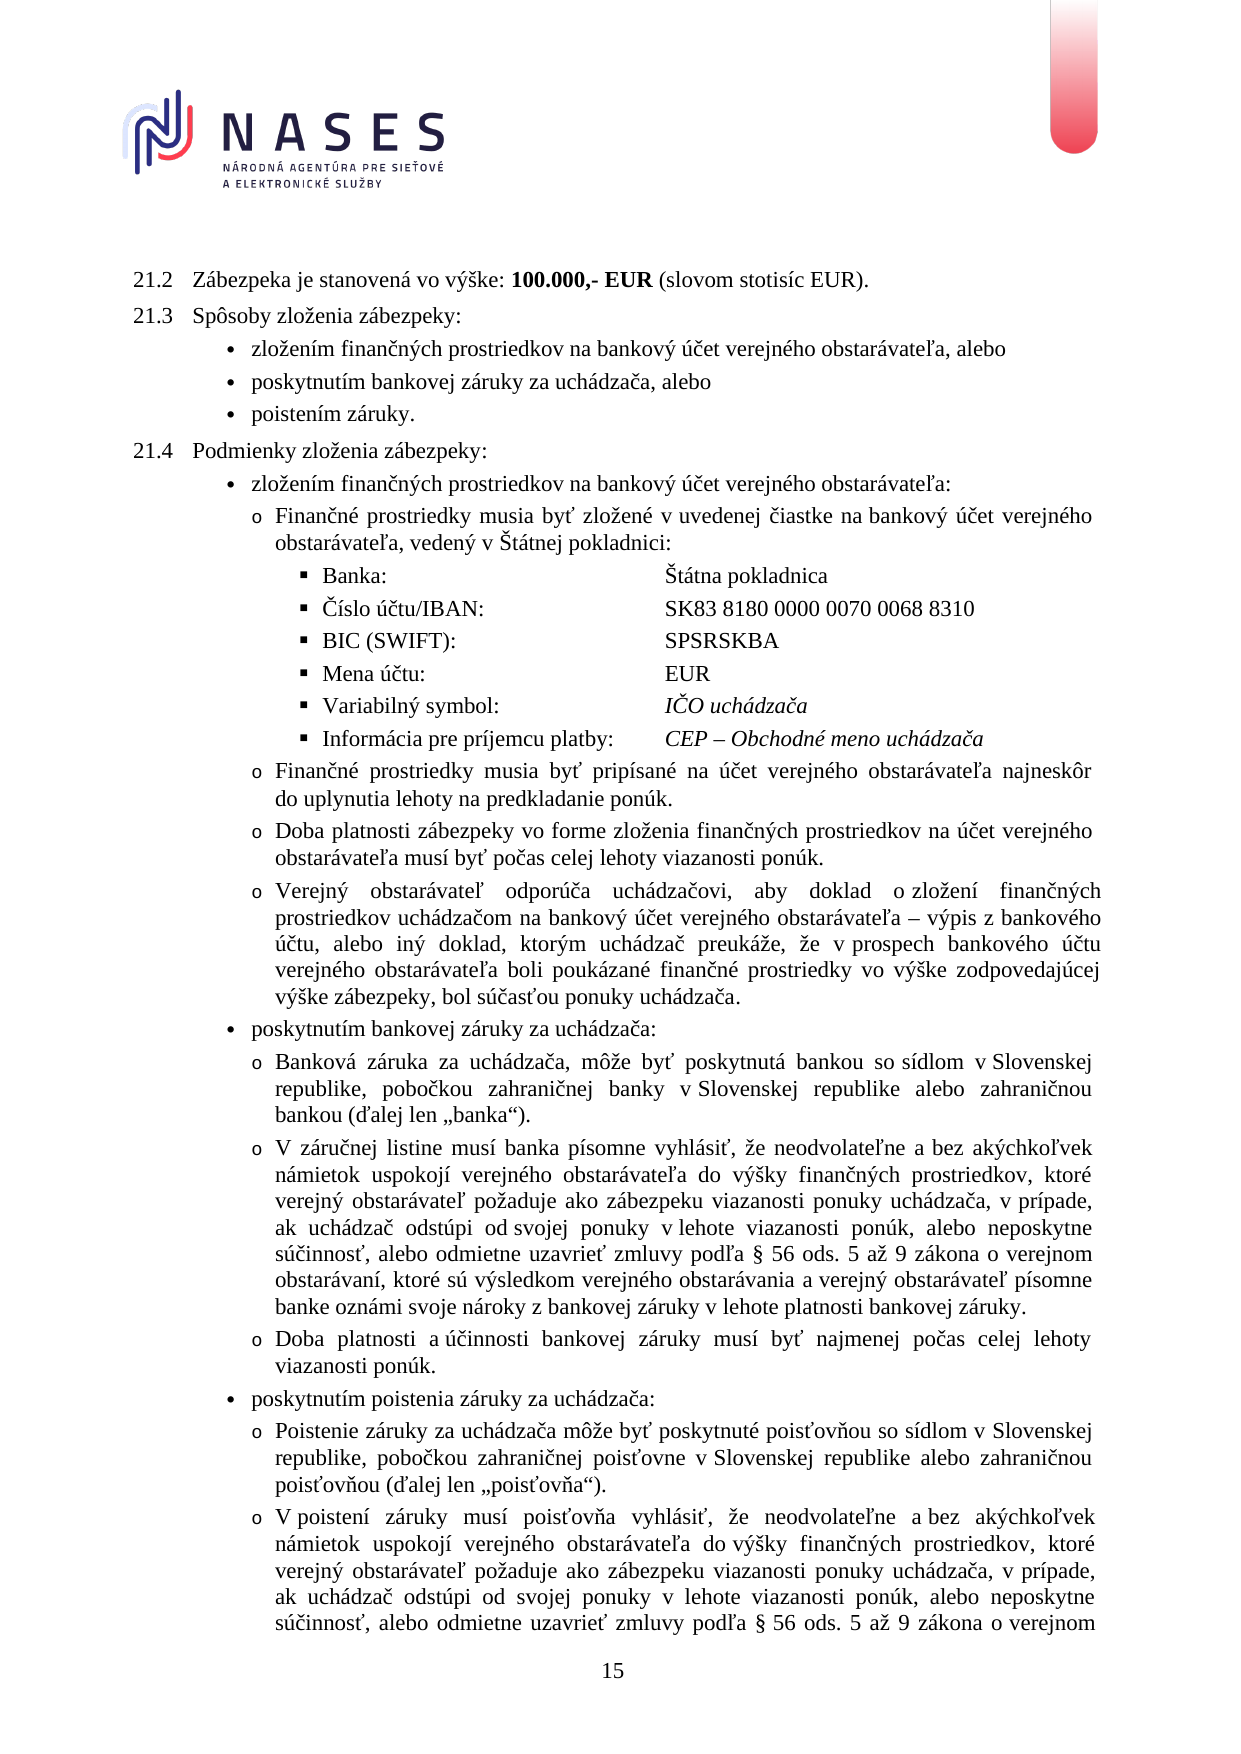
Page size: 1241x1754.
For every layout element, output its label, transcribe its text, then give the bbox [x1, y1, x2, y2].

text Verejný obstarávateľ odporúča uchádzačovi, aby doklad o zložení finančných prostriedkov uchádzačom na bankový účet verejného obstarávateľa – výpis z bankového účtu, alebo iný doklad, ktorým uchádzač preukáže, že v prospech bankového účtu verejného obstarávateľa boli poukázané finančné prostriedky vo výške zodpovedajúcej výške zábezpeky, bol súčasťou ponuky uchádzača. [251, 877, 1101, 1009]
picture [92, 23, 467, 254]
text zložením finančných prostriedkov na bankový účet verejného obstarávateľa: [227, 470, 1092, 496]
text Banka: Štátna pokladnica [298, 562, 1092, 588]
subtitle Zábezpeka je stanovená vo výške: 100.000,- EUR (slovom stotisíc EUR). [133, 266, 1092, 292]
text Finančné prostriedky musia byť pripísané na účet verejného obstarávateľa najneskôr do uplynutia lehoty na predkladanie ponúk. [251, 758, 1092, 811]
text Doba platnosti a účinnosti bankovej záruky musí byť najmenej počas celej lehoty viazanosti ponúk. [251, 1325, 1092, 1379]
text Variabilný symbol: IČO uchádzača [298, 692, 1092, 719]
text Finančné prostriedky musia byť zložené v uvedenej čiastke na bankový účet verejného obstarávateľa, vedený v Štátnej pokladnici: [251, 502, 1092, 556]
text poskytnutím bankovej záruky za uchádzača: [227, 1015, 1092, 1042]
text Banková záruka za uchádzača, môže byť poskytnutá bankou so sídlom v Slovenskej republike, pobočkou zahraničnej banky v Slovenskej republike alebo zahraničnou bankou (ďalej len „banka“). [251, 1048, 1092, 1128]
text zložením finančných prostriedkov na bankový účet verejného obstarávateľa, alebo [227, 335, 1092, 362]
text poskytnutím poistenia záruky za uchádzača: [227, 1385, 1092, 1411]
text Číslo účtu/IBAN: SK83 8180 0000 0070 0068 8310 [298, 594, 1092, 621]
subtitle Spôsoby zloženia zábezpeky: [133, 303, 1092, 329]
text Doba platnosti zábezpeky vo forme zloženia finančných prostriedkov na účet verejného obstarávateľa musí byť počas celej lehoty viazanosti ponúk. [251, 817, 1092, 871]
text poistením záruky. [227, 400, 1092, 427]
text BIC (SWIFT): SPSRSKBA [298, 627, 1092, 653]
text Informácia pre príjemcu platby: CEP – Obchodné meno uchádzača [298, 725, 1092, 751]
picture [1037, 0, 1115, 157]
text V záručnej listine musí banka písomne vyhlásiť, že neodvolateľne a bez akýchkoľvek námietok uspokojí verejného obstarávateľa do výšky finančných prostriedkov, ktoré verejný obstarávateľ požaduje ako zábezpeku viazanosti ponuky uchádzača, v prípade, ak uchádzač odstúpi od svojej ponuky v lehote viazanosti ponúk, alebo neposkytne súčinnosť, alebo odmietne uzavrieť zmluvy podľa § 56 ods. 5 až 9 zákona o verejnom obstarávaní, ktoré sú výsledkom verejného obstarávania a verejný obstarávateľ písomne banke oznámi svoje nároky z bankovej záruky v lehote platnosti bankovej záruky. [251, 1134, 1092, 1319]
text poskytnutím bankovej záruky za uchádzača, alebo [227, 368, 1092, 394]
text Poistenie záruky za uchádzača môže byť poskytnuté poisťovňou so sídlom v Slovenskej republike, pobočkou zahraničnej poisťovne v Slovenskej republike alebo zahraničnou poisťovňou (ďalej len „poisťovňa“). [251, 1417, 1092, 1497]
subtitle Podmienky zloženia zábezpeky: [133, 437, 1092, 463]
text Mena účtu: EUR [298, 660, 1092, 686]
